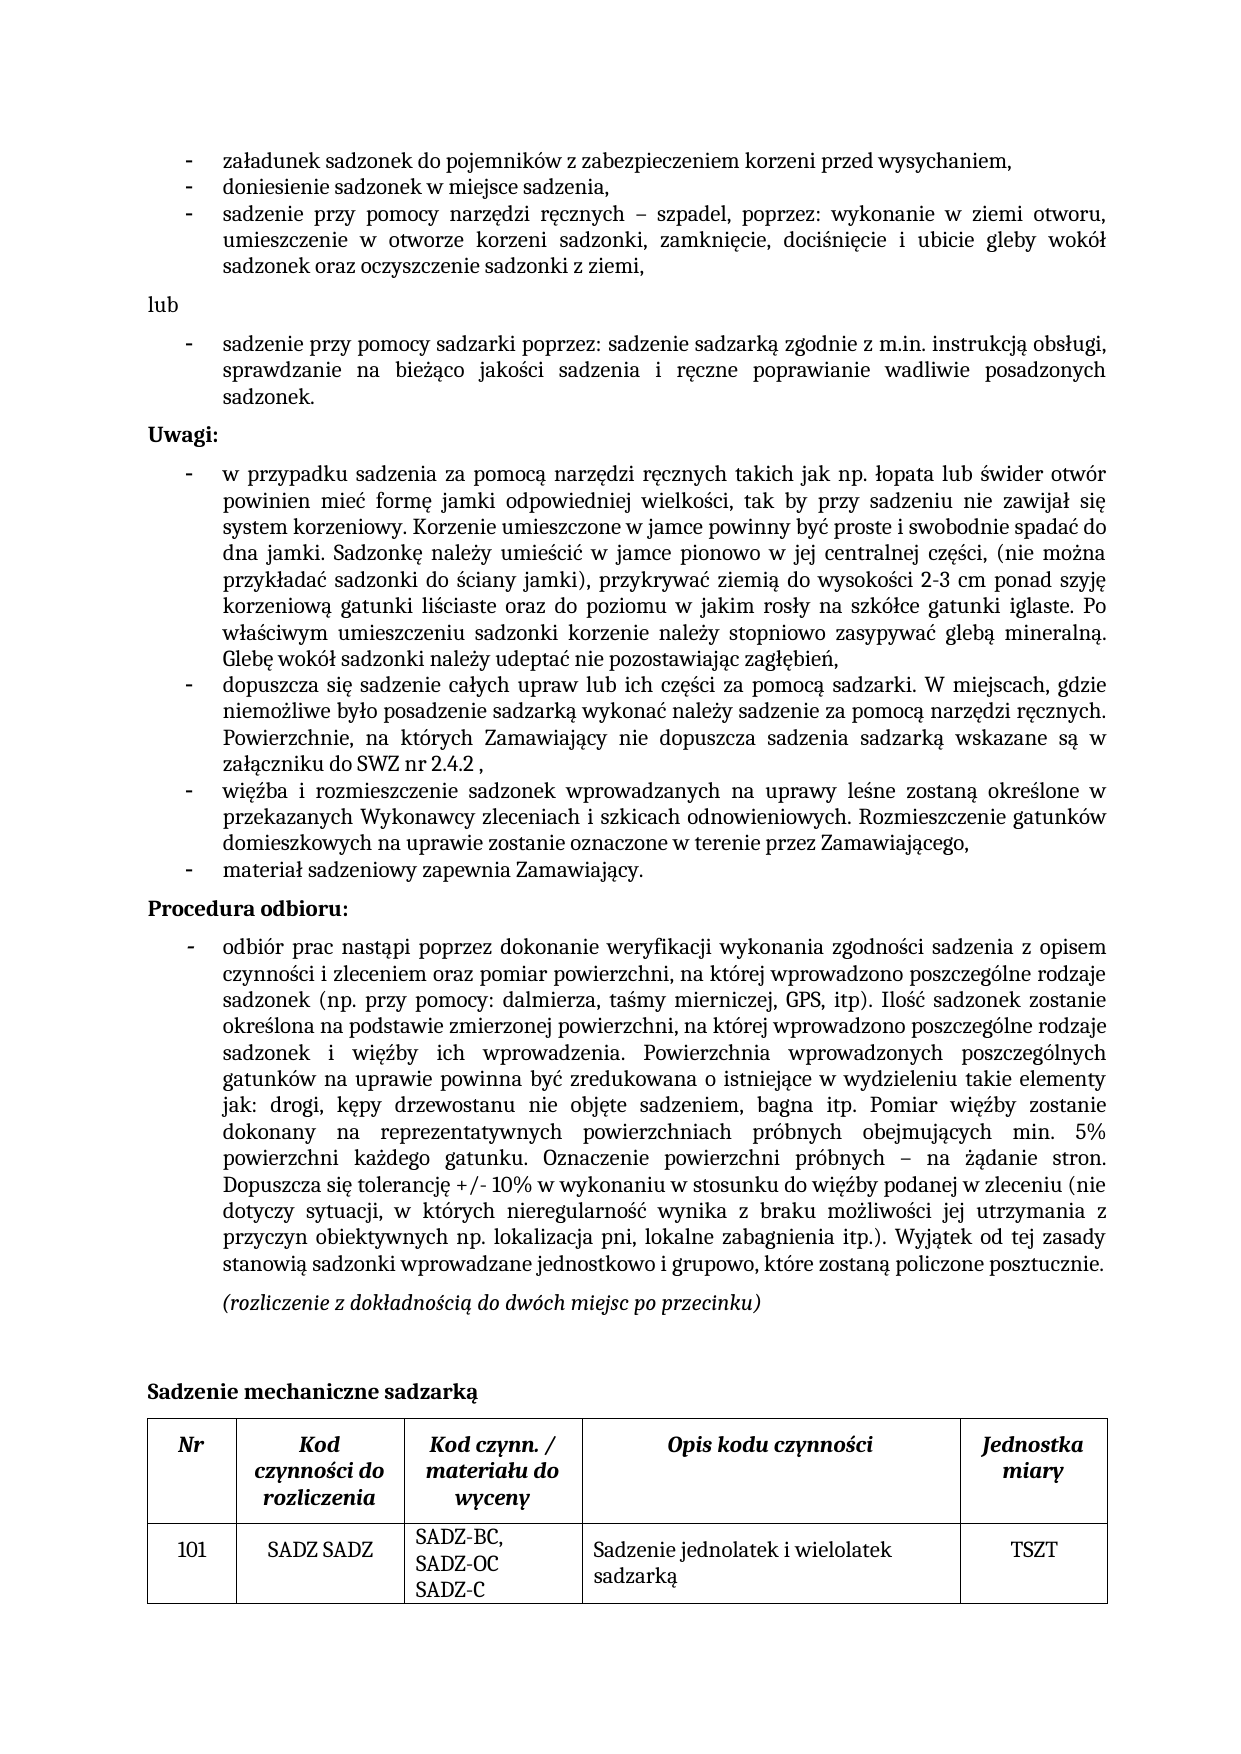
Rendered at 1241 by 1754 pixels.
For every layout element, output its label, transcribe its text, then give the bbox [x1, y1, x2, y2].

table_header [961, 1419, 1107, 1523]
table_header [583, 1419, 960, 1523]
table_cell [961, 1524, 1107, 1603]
list odbiór prac nastąpi poprzez dokonanie weryfikacji wykonania zgodności sadzenia z opisem czynności i zleceniem oraz pomiar powierzchni, na której wprowadzono poszczególne rodzaje sadzonek (np. przy pomocy: dalmierza, taśmy mierniczej, GPS, itp). Ilość sadzonek zostanie określona na podstawie zmierzonej powierzchni, na której wprowadzono poszczególne rodzaje sadzonek i więźby ich wprowadzenia. Powierzchnia wprowadzonych poszczególnych gatunków na uprawie powinna być zredukowana o istniejące w wydzieleniu takie elementy jak: drogi, kępy drzewostanu nie objęte sadzeniem, bagna itp. Pomiar więźby zostanie dokonany na reprezentatywnych powierzchniach próbnych obejmujących min. 5% powierzchni każdego gatunku. Oznaczenie powierzchni próbnych – na żądanie stron. Dopuszcza się tolerancję +/- 10% w wykonaniu w stosunku do więźby podanej w zleceniu (nie dotyczy sytuacji, w których nieregularność wynika z braku możliwości jej utrzymania z przyczyn obiektywnych np. lokalizacja pni, lokalne zabagnienia itp.). Wyjątek od tej zasady stanowią sadzonki wprowadzane jednostkowo i grupowo, które zostaną policzone posztucznie. [185, 934, 1107, 1277]
text Sadzenie mechaniczne sadzarką [148, 1379, 1107, 1406]
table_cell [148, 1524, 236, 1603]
text Uwagi: [148, 422, 1107, 449]
list materiał sadzeniowy zapewnia Zamawiający. [185, 856, 1107, 883]
list doniesienie sadzonek w miejsce sadzenia, [185, 174, 1107, 200]
list sadzenie przy pomocy sadzarki poprzez: sadzenie sadzarką zgodnie z m.in. instrukcją obsługi, sprawdzanie na bieżąco jakości sadzenia i ręczne poprawianie wadliwie posadzonych sadzonek. [185, 331, 1107, 410]
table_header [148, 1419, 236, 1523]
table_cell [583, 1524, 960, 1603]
text lub [148, 292, 1107, 318]
list dopuszcza się sadzenie całych upraw lub ich części za pomocą sadzarki. W miejscach, gdzie niemożliwe było posadzenie sadzarką wykonać należy sadzenie za pomocą narzędzi ręcznych. Powierzchnie, na których Zamawiający nie dopuszcza sadzenia sadzarką wskazane są w załączniku do SWZ nr 2.4.2 , [185, 672, 1107, 777]
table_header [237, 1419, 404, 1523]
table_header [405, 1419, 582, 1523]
list sadzenie przy pomocy narzędzi ręcznych – szpadel, poprzez: wykonanie w ziemi otworu, umieszczenie w otworze korzeni sadzonki, zamknięcie, dociśnięcie i ubicie gleby wokół sadzonek oraz oczyszczenie sadzonki z ziemi, [185, 200, 1107, 279]
list więźba i rozmieszczenie sadzonek wprowadzanych na uprawy leśne zostaną określone w przekazanych Wykonawcy zleceniach i szkicach odnowieniowych. Rozmieszczenie gatunków domieszkowych na uprawie zostanie oznaczone w terenie przez Zamawiającego, [185, 777, 1107, 856]
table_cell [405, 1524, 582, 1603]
list w przypadku sadzenia za pomocą narzędzi ręcznych takich jak np. łopata lub świder otwór powinien mieć formę jamki odpowiedniej wielkości, tak by przy sadzeniu nie zawijał się system korzeniowy. Korzenie umieszczone w jamce powinny być proste i swobodnie spadać do dna jamki. Sadzonkę należy umieścić w jamce pionowo w jej centralnej części, (nie można przykładać sadzonki do ściany jamki), przykrywać ziemią do wysokości 2-3 cm ponad szyję korzeniową gatunki liściaste oraz do poziomu w jakim rosły na szkółce gatunki iglaste. Po właściwym umieszczeniu sadzonki korzenie należy stopniowo zasypywać glebą mineralną. Glebę wokół sadzonki należy udeptać nie pozostawiając zagłębień, [185, 461, 1107, 672]
text (rozliczenie z dokładnością do dwóch miejsc po przecinku) [148, 1289, 1107, 1316]
text Procedura odbioru: [148, 895, 1107, 922]
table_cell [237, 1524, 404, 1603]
list załadunek sadzonek do pojemników z zabezpieczeniem korzeni przed wysychaniem, [185, 148, 1107, 174]
